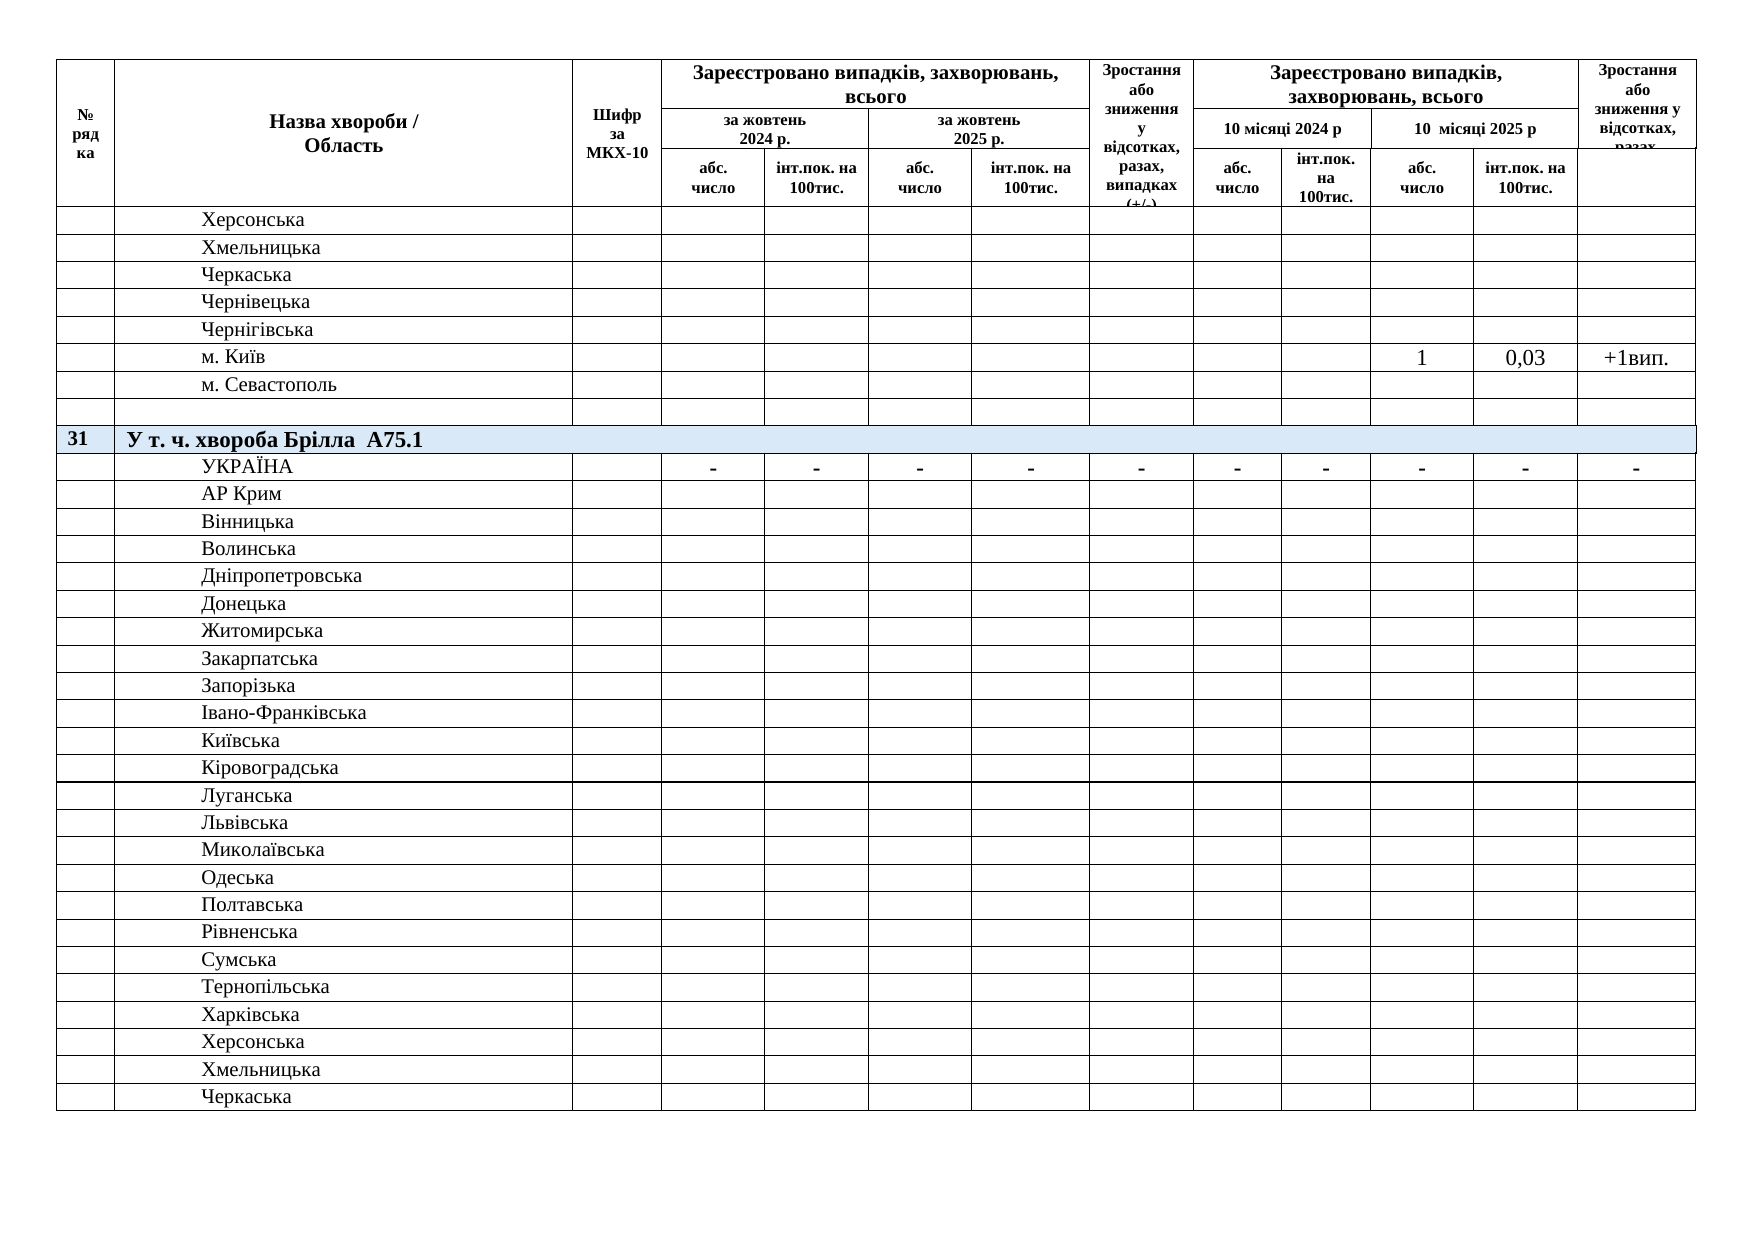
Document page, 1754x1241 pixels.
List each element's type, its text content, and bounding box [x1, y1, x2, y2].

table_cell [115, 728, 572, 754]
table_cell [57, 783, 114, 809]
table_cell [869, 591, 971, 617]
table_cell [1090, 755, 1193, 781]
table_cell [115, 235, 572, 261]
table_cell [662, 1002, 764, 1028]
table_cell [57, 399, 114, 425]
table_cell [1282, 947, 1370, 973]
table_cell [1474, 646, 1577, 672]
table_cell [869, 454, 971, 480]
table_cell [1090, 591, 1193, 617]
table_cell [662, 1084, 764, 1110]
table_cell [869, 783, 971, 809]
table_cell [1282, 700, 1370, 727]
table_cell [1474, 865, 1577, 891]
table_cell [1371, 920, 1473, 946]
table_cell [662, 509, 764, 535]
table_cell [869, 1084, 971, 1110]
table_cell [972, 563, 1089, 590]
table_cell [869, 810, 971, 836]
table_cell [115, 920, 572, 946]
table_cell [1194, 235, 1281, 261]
table_header Зареєстровано випадків, захворювань, всього [1194, 60, 1578, 108]
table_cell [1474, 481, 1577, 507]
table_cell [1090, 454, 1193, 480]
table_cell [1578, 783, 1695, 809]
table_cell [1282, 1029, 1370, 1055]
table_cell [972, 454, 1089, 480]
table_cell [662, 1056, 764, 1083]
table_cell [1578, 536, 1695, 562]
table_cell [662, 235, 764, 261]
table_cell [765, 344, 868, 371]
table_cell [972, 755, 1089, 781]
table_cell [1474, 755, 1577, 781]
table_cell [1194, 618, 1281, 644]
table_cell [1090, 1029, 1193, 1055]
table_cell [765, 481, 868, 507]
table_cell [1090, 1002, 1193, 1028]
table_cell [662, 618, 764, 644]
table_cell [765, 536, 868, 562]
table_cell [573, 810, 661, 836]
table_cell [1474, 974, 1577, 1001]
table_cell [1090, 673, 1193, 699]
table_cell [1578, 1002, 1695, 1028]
table_cell 10 місяці 2025 р [1372, 109, 1578, 148]
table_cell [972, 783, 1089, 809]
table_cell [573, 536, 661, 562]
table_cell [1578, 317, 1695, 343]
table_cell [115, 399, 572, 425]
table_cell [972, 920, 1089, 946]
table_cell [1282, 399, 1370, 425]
table_header Назва хвороби / Область [115, 60, 572, 206]
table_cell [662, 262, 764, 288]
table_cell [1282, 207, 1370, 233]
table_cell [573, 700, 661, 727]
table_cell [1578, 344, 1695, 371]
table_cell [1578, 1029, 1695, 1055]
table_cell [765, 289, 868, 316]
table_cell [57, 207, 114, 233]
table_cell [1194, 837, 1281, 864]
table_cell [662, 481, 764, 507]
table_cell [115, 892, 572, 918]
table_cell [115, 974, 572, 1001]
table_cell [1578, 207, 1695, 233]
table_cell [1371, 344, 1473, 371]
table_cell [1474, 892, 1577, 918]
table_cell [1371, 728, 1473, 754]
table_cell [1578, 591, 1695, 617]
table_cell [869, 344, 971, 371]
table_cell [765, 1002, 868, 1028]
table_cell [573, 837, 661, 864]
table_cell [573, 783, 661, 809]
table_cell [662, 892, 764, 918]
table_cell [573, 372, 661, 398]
table_cell за жовтень 2025 р. [869, 109, 1089, 148]
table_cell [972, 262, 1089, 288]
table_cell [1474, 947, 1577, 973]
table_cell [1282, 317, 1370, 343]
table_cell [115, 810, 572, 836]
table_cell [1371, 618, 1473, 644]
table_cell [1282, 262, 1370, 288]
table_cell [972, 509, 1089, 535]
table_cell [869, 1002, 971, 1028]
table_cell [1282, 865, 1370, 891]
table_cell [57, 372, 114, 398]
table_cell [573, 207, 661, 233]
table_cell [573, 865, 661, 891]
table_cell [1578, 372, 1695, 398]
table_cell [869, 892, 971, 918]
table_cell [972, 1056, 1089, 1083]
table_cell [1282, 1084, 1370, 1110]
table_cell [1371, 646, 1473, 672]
table_header Шифр за МКХ-10 [573, 60, 661, 206]
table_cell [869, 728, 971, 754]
table_cell абс. число [869, 149, 971, 206]
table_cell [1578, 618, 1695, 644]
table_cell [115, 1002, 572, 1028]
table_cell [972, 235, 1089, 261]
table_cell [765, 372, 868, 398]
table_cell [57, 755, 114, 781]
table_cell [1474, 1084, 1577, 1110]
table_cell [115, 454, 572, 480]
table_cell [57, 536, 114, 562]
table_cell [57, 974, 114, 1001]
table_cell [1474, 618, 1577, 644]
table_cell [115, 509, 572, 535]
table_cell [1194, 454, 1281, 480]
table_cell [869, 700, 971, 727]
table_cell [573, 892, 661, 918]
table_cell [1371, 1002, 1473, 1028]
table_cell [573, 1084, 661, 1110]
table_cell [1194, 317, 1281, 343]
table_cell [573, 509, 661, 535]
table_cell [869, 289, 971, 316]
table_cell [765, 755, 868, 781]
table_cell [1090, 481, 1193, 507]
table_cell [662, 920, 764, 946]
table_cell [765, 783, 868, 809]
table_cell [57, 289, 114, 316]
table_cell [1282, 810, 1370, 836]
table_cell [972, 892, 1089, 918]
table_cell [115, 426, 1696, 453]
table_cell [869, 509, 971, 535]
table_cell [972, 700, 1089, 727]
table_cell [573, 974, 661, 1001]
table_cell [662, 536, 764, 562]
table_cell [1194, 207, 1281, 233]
table_header № рядка [57, 60, 114, 206]
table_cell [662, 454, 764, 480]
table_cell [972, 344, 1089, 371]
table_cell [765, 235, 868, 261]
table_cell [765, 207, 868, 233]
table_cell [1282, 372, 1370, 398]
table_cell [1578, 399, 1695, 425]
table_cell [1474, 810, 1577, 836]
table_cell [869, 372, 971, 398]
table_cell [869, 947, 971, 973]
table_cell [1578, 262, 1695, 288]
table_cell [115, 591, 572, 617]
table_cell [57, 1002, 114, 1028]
table_cell інт.пок. на 100тис. [972, 149, 1089, 206]
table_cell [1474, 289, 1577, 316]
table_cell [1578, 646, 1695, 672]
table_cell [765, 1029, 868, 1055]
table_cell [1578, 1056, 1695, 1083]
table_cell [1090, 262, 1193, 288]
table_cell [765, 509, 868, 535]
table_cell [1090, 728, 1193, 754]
table_cell інт.пок. на 100тис. [765, 149, 868, 206]
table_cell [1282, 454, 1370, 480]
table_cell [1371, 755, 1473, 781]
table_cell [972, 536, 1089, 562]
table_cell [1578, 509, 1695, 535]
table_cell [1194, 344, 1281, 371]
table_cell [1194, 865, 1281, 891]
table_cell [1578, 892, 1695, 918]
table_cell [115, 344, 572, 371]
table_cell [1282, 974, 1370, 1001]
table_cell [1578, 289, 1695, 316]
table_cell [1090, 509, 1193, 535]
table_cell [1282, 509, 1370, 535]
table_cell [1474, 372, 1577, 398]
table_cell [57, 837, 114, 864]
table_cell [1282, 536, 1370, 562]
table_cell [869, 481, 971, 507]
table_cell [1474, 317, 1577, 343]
table_cell абс. число [662, 149, 764, 206]
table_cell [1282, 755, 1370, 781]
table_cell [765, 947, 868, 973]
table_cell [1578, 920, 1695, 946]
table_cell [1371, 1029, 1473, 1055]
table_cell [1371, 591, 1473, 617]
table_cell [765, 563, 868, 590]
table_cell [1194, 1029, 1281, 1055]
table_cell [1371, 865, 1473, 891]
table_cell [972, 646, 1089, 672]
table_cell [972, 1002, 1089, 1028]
table_header Зареєстровано випадків, захворювань, всього [662, 60, 1089, 108]
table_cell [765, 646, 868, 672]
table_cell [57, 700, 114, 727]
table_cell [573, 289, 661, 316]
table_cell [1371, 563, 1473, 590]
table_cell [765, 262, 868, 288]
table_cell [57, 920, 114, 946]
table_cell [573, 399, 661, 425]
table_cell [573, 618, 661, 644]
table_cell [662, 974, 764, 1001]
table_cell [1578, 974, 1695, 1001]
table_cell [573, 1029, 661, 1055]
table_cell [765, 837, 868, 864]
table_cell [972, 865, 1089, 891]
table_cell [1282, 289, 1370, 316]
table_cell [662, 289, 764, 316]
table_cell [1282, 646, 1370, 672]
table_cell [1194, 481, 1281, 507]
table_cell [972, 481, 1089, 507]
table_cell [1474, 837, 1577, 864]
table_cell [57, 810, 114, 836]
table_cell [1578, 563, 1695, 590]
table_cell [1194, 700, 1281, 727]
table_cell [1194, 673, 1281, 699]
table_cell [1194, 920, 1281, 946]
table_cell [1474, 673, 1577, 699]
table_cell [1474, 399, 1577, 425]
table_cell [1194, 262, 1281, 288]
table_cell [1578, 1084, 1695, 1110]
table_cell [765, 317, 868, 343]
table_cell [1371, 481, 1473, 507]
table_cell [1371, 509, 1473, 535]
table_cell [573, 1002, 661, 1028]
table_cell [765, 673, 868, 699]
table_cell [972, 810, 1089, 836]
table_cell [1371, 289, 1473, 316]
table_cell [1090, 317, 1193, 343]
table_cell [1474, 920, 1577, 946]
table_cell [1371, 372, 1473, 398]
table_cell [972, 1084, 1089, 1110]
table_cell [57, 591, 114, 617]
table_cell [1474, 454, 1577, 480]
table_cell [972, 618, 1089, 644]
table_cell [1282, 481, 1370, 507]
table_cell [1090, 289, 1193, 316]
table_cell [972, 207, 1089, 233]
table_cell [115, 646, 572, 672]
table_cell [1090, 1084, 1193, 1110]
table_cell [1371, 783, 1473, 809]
table_cell за жовтень 2024 р. [662, 109, 868, 148]
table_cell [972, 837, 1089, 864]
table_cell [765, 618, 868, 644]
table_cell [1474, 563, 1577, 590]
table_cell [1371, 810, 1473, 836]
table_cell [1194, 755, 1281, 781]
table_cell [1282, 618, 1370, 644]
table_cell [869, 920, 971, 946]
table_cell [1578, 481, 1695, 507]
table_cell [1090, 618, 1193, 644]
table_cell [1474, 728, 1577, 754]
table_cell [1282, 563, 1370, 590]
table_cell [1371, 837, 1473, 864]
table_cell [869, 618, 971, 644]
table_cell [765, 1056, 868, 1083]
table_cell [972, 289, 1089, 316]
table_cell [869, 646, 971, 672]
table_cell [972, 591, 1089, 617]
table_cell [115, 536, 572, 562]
table_cell [1578, 149, 1695, 206]
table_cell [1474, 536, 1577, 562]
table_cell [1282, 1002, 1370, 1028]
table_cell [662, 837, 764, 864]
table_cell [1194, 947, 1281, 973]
table_cell абс. число [1194, 149, 1281, 206]
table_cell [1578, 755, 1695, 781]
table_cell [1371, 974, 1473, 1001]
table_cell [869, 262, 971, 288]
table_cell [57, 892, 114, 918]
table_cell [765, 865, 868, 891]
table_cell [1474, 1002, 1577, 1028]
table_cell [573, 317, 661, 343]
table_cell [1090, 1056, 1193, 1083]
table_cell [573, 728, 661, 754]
table_header Зростання або зниження у відсотках, разах, випадках (+/-) [1579, 60, 1696, 148]
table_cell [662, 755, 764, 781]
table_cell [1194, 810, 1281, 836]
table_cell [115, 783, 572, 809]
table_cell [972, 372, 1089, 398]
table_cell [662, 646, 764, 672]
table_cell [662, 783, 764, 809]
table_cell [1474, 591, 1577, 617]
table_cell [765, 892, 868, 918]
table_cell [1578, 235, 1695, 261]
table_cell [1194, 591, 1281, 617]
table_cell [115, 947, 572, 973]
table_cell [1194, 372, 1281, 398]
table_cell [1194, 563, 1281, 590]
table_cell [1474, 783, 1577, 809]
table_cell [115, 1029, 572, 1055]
table_cell інт.пок. на 100тис. [1474, 149, 1577, 206]
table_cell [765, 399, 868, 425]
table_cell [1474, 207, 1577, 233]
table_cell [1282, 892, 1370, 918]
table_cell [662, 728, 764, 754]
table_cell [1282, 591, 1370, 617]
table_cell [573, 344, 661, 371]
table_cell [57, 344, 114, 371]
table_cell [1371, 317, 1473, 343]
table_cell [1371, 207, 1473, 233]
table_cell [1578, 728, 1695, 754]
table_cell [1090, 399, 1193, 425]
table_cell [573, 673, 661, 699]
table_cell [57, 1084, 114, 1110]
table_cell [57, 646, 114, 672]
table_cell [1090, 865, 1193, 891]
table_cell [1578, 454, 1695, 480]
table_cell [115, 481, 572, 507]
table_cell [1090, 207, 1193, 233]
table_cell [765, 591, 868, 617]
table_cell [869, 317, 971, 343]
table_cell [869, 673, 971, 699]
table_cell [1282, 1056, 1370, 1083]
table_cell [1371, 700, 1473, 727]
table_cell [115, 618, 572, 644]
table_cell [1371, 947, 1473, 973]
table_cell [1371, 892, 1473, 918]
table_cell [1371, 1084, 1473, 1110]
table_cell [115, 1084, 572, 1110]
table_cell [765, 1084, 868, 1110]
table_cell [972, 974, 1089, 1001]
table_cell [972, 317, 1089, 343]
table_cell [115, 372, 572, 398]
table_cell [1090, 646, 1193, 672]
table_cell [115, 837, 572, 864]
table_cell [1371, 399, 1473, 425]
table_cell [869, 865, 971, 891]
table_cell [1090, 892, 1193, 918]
table_cell 10 місяці 2024 р [1194, 109, 1371, 148]
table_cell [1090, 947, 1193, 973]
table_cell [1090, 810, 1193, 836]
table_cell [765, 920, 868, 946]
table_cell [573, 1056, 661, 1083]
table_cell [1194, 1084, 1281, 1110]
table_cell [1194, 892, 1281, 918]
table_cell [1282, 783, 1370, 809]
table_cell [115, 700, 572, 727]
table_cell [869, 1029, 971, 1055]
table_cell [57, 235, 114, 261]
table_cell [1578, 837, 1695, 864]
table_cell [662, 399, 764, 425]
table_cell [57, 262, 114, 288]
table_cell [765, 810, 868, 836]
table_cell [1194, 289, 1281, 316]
table_header Зростання або зниження у відсотках, разах, випадках (+/-) [1090, 60, 1193, 206]
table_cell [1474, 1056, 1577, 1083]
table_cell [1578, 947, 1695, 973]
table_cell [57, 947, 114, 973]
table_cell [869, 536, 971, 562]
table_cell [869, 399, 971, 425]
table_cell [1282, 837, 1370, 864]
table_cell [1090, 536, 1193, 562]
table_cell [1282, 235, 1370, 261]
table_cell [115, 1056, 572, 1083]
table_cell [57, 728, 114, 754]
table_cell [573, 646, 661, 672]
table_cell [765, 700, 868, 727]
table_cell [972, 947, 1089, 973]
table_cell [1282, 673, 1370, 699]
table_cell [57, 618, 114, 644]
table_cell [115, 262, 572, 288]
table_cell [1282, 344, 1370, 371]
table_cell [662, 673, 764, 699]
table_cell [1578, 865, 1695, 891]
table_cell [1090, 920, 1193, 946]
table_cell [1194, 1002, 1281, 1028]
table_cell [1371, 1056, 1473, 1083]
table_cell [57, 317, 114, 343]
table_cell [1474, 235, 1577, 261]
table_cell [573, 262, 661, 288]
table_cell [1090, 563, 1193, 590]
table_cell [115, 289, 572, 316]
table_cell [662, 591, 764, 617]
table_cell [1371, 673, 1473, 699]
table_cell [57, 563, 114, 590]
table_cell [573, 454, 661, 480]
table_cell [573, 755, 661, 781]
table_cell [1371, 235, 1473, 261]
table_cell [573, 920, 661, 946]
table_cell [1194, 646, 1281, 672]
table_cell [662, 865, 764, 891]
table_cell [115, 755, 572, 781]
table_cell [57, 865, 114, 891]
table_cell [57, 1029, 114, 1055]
table_cell абс. число [1371, 149, 1473, 206]
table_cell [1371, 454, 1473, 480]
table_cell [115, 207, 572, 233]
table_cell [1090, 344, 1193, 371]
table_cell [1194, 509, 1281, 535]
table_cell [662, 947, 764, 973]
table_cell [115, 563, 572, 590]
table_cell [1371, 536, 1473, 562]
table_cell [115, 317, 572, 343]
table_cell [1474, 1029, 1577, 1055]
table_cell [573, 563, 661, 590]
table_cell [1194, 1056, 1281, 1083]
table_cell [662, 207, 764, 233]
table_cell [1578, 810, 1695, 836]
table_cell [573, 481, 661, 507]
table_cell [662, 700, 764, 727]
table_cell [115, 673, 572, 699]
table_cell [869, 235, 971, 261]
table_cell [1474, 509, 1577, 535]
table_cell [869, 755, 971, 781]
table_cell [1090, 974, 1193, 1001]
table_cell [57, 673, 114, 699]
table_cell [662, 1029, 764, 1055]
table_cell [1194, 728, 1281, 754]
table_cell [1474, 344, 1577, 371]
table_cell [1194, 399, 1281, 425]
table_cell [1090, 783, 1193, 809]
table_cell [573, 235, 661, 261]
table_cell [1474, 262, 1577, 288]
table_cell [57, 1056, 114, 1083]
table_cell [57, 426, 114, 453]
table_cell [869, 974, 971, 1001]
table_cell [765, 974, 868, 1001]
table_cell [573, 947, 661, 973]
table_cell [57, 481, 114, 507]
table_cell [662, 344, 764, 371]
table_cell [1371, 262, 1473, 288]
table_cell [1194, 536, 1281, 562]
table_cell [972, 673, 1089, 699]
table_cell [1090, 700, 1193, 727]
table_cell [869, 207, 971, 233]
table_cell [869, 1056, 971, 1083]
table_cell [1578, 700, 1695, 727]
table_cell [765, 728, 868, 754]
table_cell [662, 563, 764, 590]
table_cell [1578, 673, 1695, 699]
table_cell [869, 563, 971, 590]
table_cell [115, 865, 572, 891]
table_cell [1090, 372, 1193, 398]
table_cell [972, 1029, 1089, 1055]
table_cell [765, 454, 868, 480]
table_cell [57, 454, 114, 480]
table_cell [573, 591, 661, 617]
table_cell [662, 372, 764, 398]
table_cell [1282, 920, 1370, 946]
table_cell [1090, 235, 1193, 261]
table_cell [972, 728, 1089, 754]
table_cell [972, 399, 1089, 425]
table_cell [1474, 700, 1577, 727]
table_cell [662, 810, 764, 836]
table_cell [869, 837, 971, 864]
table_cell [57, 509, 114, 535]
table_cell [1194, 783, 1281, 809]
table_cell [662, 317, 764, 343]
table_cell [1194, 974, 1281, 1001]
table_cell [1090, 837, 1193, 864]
table_cell інт.пок. на 100тис. [1282, 149, 1370, 206]
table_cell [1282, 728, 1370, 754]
